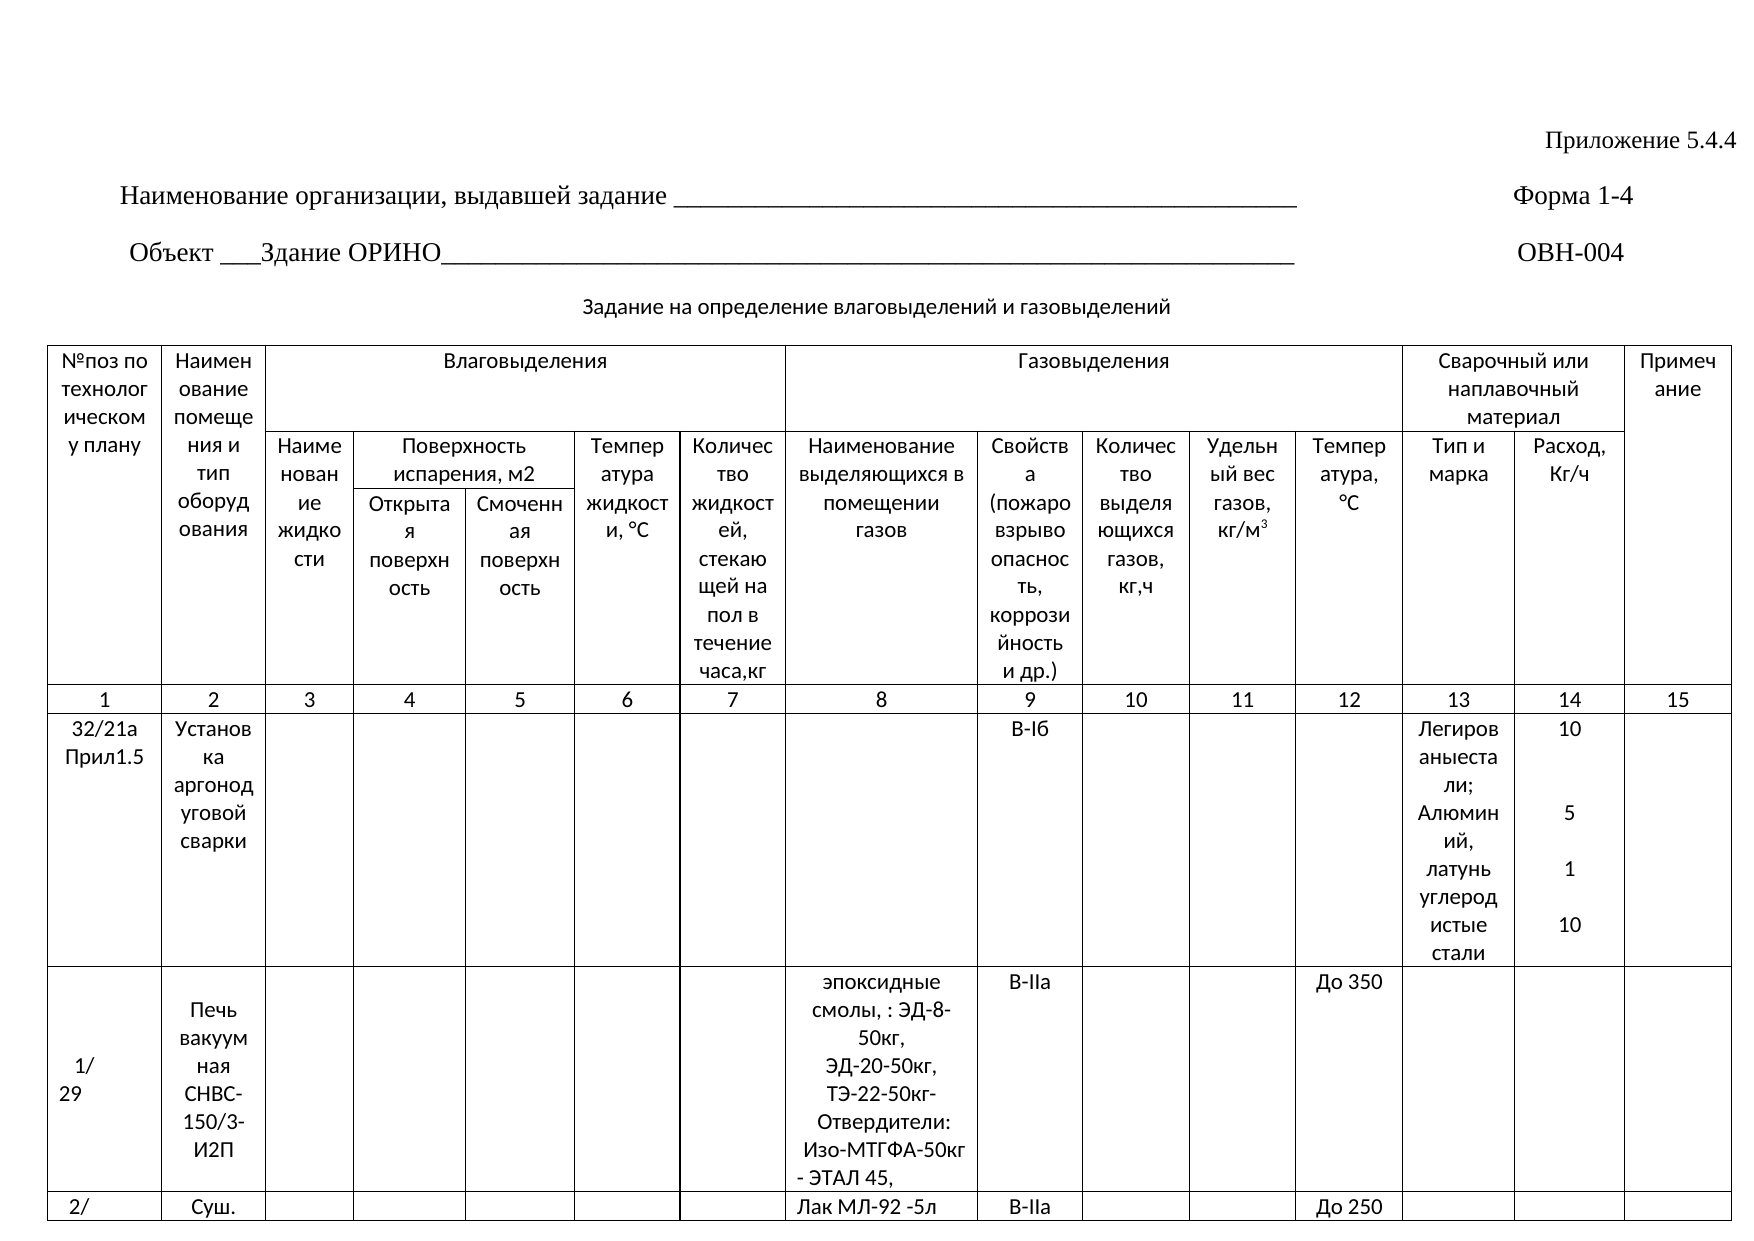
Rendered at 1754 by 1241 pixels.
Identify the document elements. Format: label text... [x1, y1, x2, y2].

table_cell Температура жидкости, °С [575, 432, 679, 684]
table_cell [575, 967, 679, 1191]
table_cell Количество выделяющихся газов, кг,ч [1083, 432, 1189, 684]
table_header Сварочный или наплавочный материал [1403, 346, 1624, 431]
table_cell [681, 714, 785, 966]
table_cell В-IIа [978, 967, 1082, 1191]
table_cell Печь вакуумная СНВС-150/3-И2П [162, 967, 265, 1191]
table_cell Удельный вес газов, кг/м3 [1190, 432, 1295, 684]
table_cell До 250 [1296, 1192, 1402, 1220]
table_cell 3 [266, 685, 353, 713]
table_cell [1083, 1192, 1189, 1220]
table_cell [266, 714, 353, 966]
text Задание на определение влаговыделений и газовыделений [18, 292, 1736, 320]
table_cell [1083, 967, 1189, 1191]
table_header Примечание [1625, 346, 1731, 684]
table_cell 2 [162, 685, 265, 713]
table_cell Свойства (пожаровзрывоопасность, коррозийность и др.) [978, 432, 1082, 684]
table_cell До 350 [1296, 967, 1402, 1191]
table_header Наименование помещения и тип оборудования [162, 346, 265, 684]
table_cell Наименование жидкости [266, 432, 353, 684]
table_cell В-IIа [978, 1192, 1082, 1220]
table_cell 8 [786, 685, 977, 713]
table_cell 7 [681, 685, 785, 713]
table_cell В-Iб [978, 714, 1082, 966]
table_cell [1515, 967, 1624, 1191]
table_cell 12 [1296, 685, 1402, 713]
table_cell Количество жидкостей, стекающей на пол в течение часа,кг [681, 432, 785, 684]
table_cell [1515, 1192, 1624, 1220]
table_cell [1190, 967, 1295, 1191]
table_cell [786, 714, 977, 966]
table_cell 10 [1083, 685, 1189, 713]
table_cell Установка аргонодуговой сварки [162, 714, 265, 966]
table_cell [575, 714, 679, 966]
table_cell [466, 1192, 574, 1220]
table_cell Открытая поверхность [354, 489, 465, 684]
table_cell Температура, °С [1296, 432, 1402, 684]
table_cell 6 [575, 685, 679, 713]
table_cell эпоксидные смолы, : ЭД-8-50кг, ЭД-20-50кг, ТЭ-22-50кг- Отвердители: Изо-МТГФА-50кг - ЭТАЛ 45, [786, 967, 977, 1191]
table_header Влаговыделения [266, 346, 785, 431]
table_cell 4 [354, 685, 465, 713]
table_cell Тип и марка [1403, 432, 1514, 684]
table_cell 15 [1625, 685, 1731, 713]
table_cell [575, 1192, 679, 1220]
table_cell Расход, Кг/ч [1515, 432, 1624, 684]
table_cell 32/21а Прил1.5 [48, 714, 161, 966]
table_cell 9 [978, 685, 1082, 713]
table_cell 14 [1515, 685, 1624, 713]
table_header Газовыделения [786, 346, 1402, 431]
table_cell [1403, 1192, 1514, 1220]
table_cell [354, 967, 465, 1191]
table_cell [1083, 714, 1189, 966]
table_cell [466, 714, 574, 966]
table_cell [1190, 714, 1295, 966]
text Наименование организации, выдавшей задание ______________________________________________ Форма 1-4 [18, 179, 1736, 210]
table_cell [354, 714, 465, 966]
table_cell [1625, 1192, 1731, 1220]
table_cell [162, 1192, 265, 1220]
table_cell [354, 1192, 465, 1220]
table_cell [466, 967, 574, 1191]
table_cell [1625, 967, 1731, 1191]
table_cell 11 [1190, 685, 1295, 713]
table_cell [681, 967, 785, 1191]
table_cell [1403, 967, 1514, 1191]
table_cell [786, 1192, 977, 1220]
table_cell 2/ 38а [48, 1192, 161, 1220]
table_cell [1625, 714, 1731, 966]
table_cell [266, 967, 353, 1191]
table_cell Поверхность испарения, м2 [354, 432, 574, 488]
table_cell [266, 1192, 353, 1220]
table_cell Смоченная поверхность [466, 489, 574, 684]
text Объект ___Здание ОРИНО_______________________________________________________________ ОВН-004 [18, 236, 1736, 267]
table_cell 1/ 29 [48, 967, 161, 1191]
table_header №поз по технологическому плану [48, 346, 161, 684]
table_cell 1 [48, 685, 161, 713]
table_cell [1296, 714, 1402, 966]
table_cell [681, 1192, 785, 1220]
table_cell Легированыестали; Алюминий, латунь углеродистые стали [1403, 714, 1514, 966]
text Приложение 5.4.4 [18, 125, 1736, 154]
table_cell 13 [1403, 685, 1514, 713]
table_cell Наименование выделяющихся в помещении газов [786, 432, 977, 684]
table_cell 10 5 1 10 [1515, 714, 1624, 966]
table_cell 5 [466, 685, 574, 713]
table_cell [1190, 1192, 1295, 1220]
